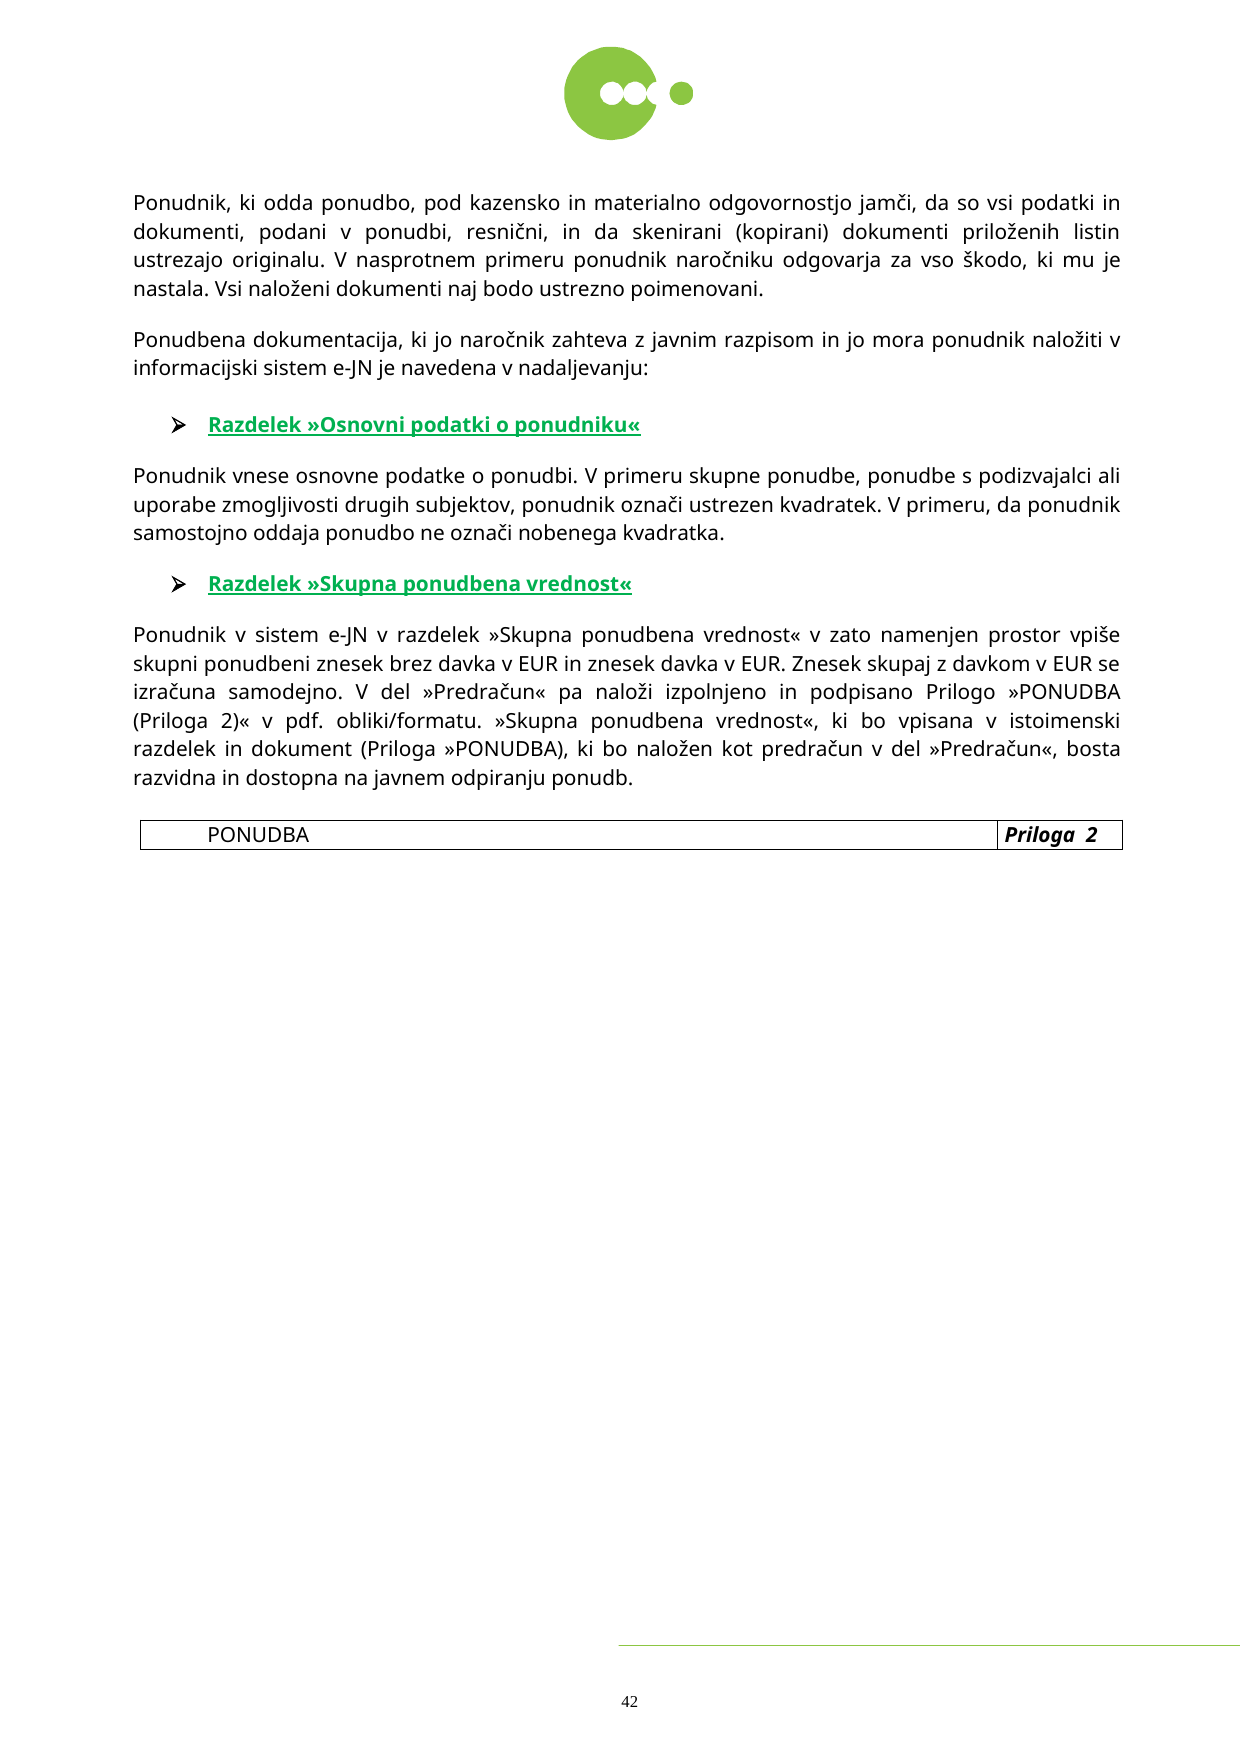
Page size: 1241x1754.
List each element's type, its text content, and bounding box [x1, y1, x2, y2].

list Razdelek »Skupna ponudbena vrednost« [170, 569, 1122, 598]
text Ponudnik vnese osnovne podatke o ponudbi. V primeru skupne ponudbe, ponudbe s podizvajalci ali uporabe zmogljivosti drugih subjektov, ponudnik označi ustrezen kvadratek. V primeru, da ponudnik samostojno oddaja ponudbo ne označi nobenega kvadratka. [133, 461, 1122, 547]
table_header 2 [1086, 821, 1122, 849]
text Ponudnik, ki odda ponudbo, pod kazensko in materialno odgovornostjo jamči, da so vsi podatki in dokumenti, podani v ponudbi, resnični, in da skenirani (kopirani) dokumenti priloženih listin ustrezajo originalu. V nasprotnem primeru ponudnik naročniku odgovarja za vso škodo, ki mu je nastala. Vsi naloženi dokumenti naj bodo ustrezno poimenovani. [133, 188, 1122, 302]
table_header Priloga [998, 821, 1086, 849]
table_header [141, 821, 200, 849]
text Ponudnik v sistem e-JN v razdelek »Skupna ponudbena vrednost« v zato namenjen prostor vpiše skupni ponudbeni znesek brez davka v EUR in znesek davka v EUR. Znesek skupaj z davkom v EUR se izračuna samodejno. V del »Predračun« pa naloži izpolnjeno in podpisano Prilogo »PONUDBA (Priloga 2)« v pdf. obliki/formatu. »Skupna ponudbena vrednost«, ki bo vpisana v istoimenski razdelek in dokument (Priloga »PONUDBA), ki bo naložen kot predračun v del »Predračun«, bosta razvidna in dostopna na javnem odpiranju ponudb. [133, 621, 1122, 791]
table_header PONUDBA [200, 821, 997, 849]
text Ponudbena dokumentacija, ki jo naročnik zahteva z javnim razpisom in jo mora ponudnik naložiti v informacijski sistem e-JN je navedena v nadaljevanju: [133, 325, 1122, 382]
list Razdelek »Osnovni podatki o ponudniku« [170, 410, 1122, 439]
